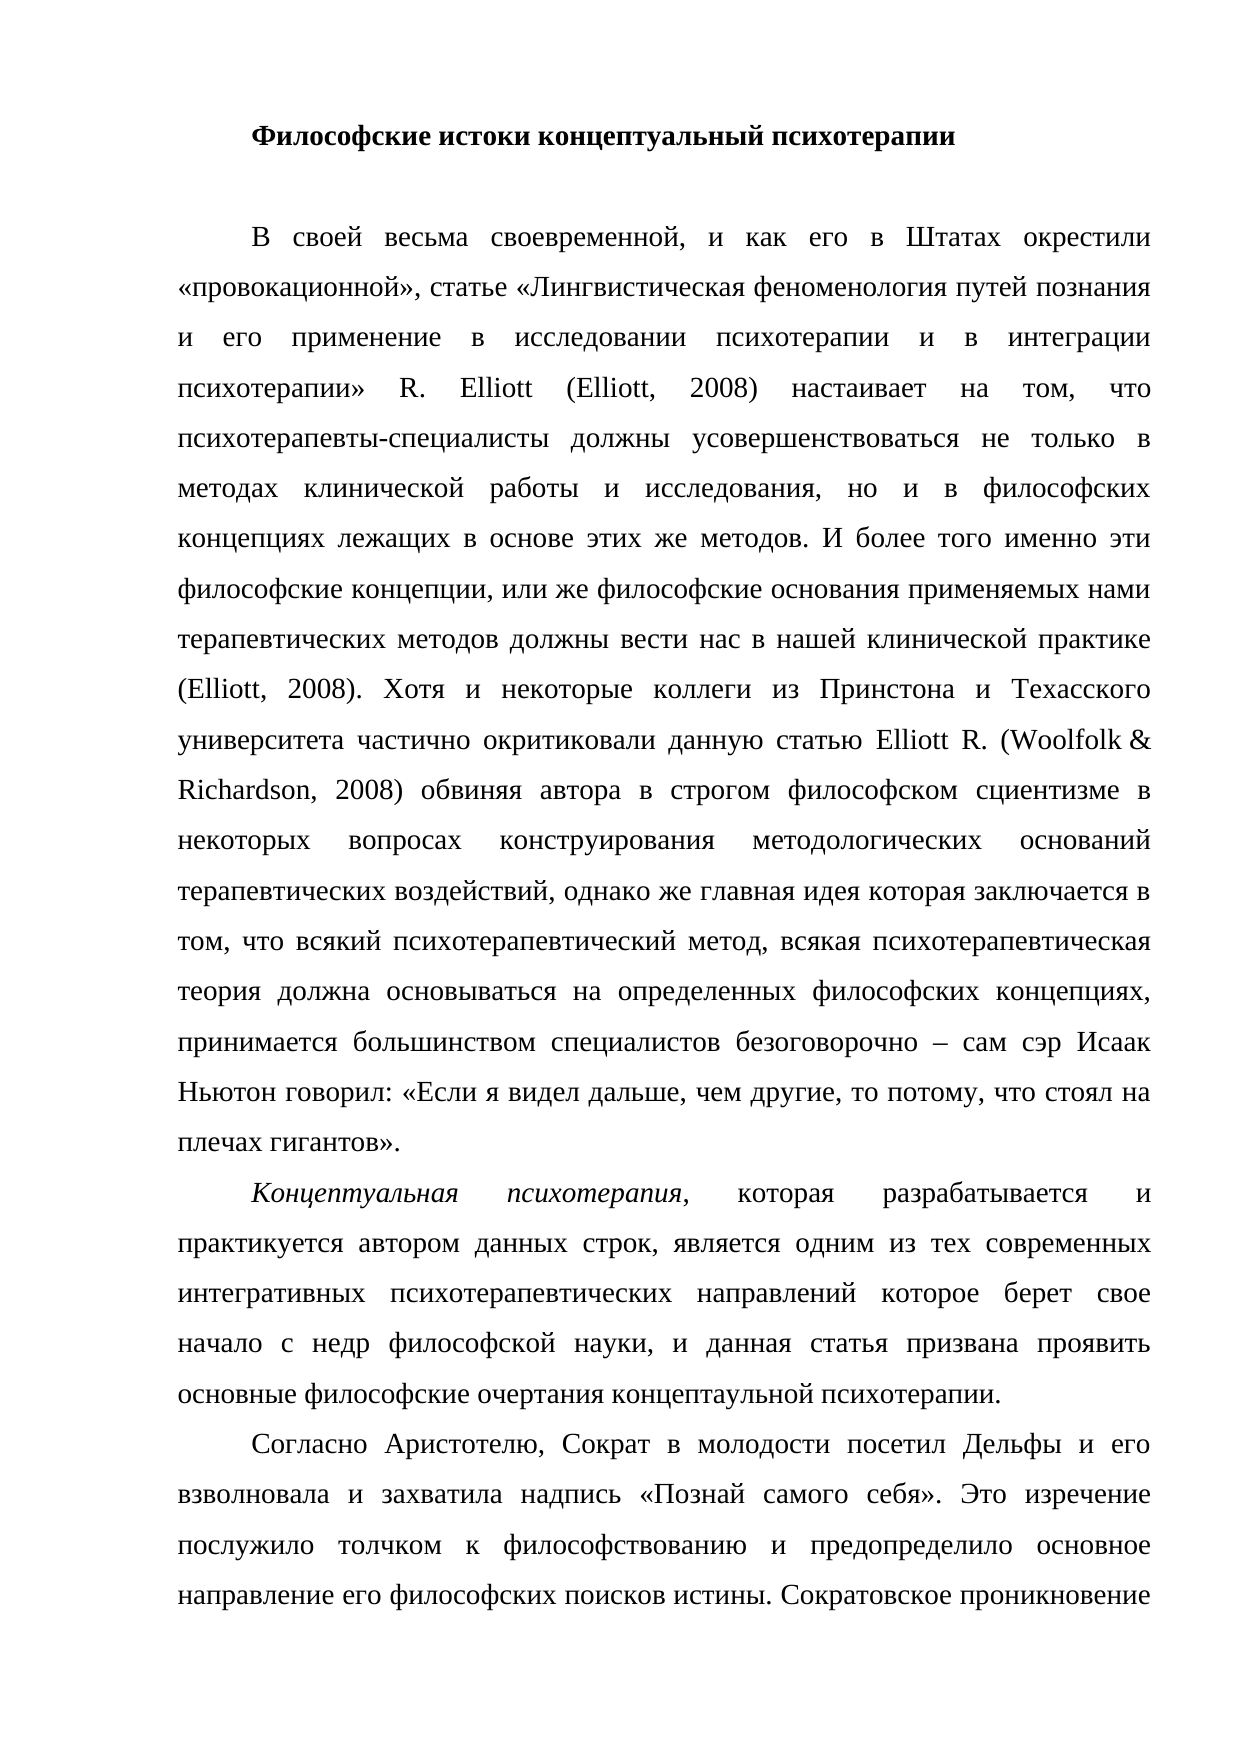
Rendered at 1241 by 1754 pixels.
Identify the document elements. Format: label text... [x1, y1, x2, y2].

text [177, 1426, 1152, 1611]
text Философские истоки концептуальный психотерапии [177, 118, 1152, 152]
text Концептуальная психотерапия, которая разрабатывается и практикуется автором данных строк, является одним из тех современных интегративных психотерапевтических направлений которое берет свое начало с недр философской науки, и данная статья призвана проявить основные философские очертания концептаульной психотерапии. [177, 1175, 1152, 1409]
text В своей весьма своевременной, и как его в Штатах окрестили «провокационной», статье «Лингвистическая феноменология путей познания и его применение в исследовании психотерапии и в интеграции психотерапии» R. Elliott (Elliott, 2008) настаивает на том, что психотерапевты-специалисты должны усовершенствоваться не только в методах клинической работы и исследования, но и в философских концепциях лежащих в основе этих же методов. И более того именно эти философские концепции, или же философские основания применяемых нами терапевтических методов должны вести нас в нашей клинической практике (Elliott, 2008). Хотя и некоторые коллеги из Принстона и Техасского университета частично окритиковали данную статью Elliott R. (Woolfolk & Richardson, 2008) обвиняя автора в строгом философском сциентизме в некоторых вопросах конструирования методологических оснований терапевтических воздействий, однако же главная идея которая заключается в том, что всякий психотерапевтический метод, всякая психотерапевтическая теория должна основываться на определенных философских концепциях, принимается большинством специалистов безоговорочно – сам сэр Исаак Ньютон говорил: «Если я видел дальше, чем другие, то потому, что стоял на плечах гигантов». [177, 219, 1152, 1158]
